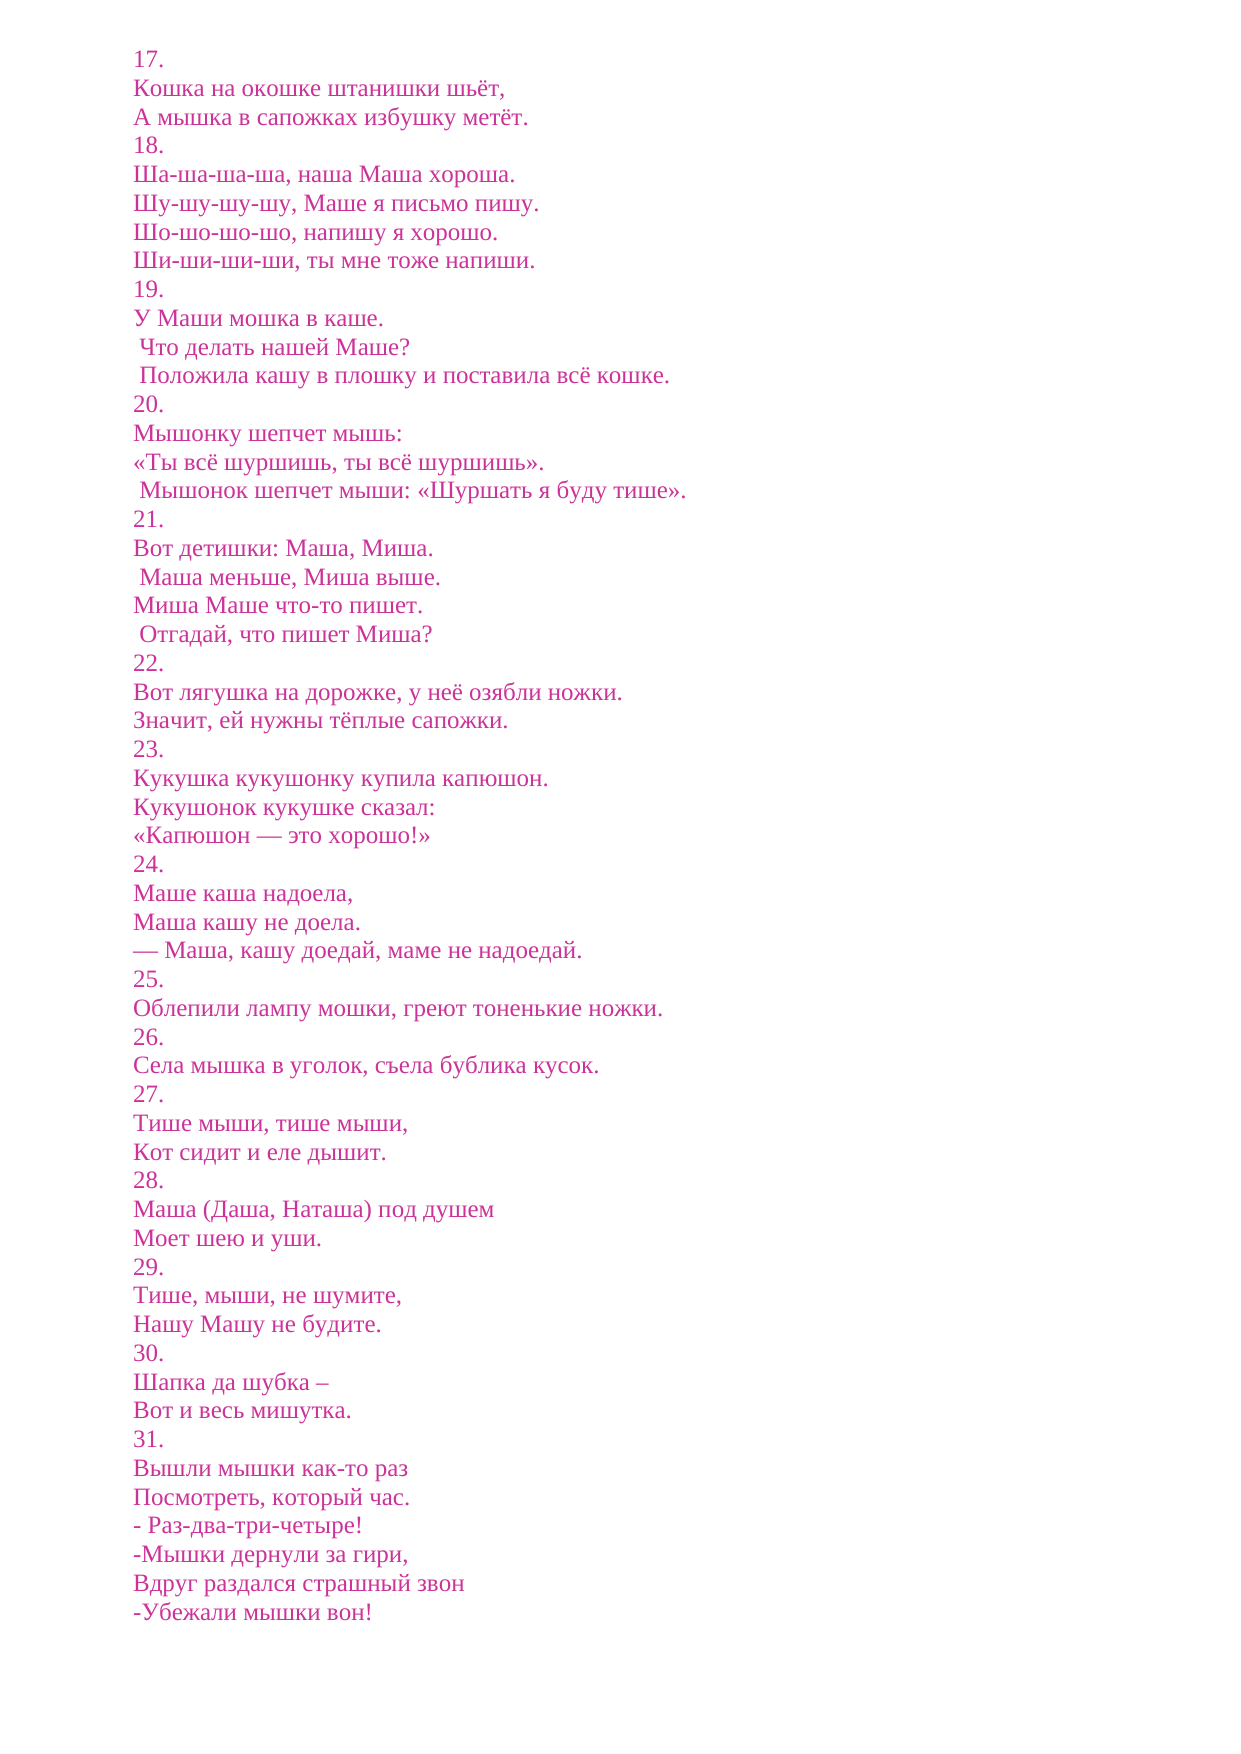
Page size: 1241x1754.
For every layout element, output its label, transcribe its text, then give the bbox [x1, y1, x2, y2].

text 23. [59, 734, 1093, 763]
text А мышка в сапожках избушку метёт. [59, 102, 1093, 131]
text 24. [59, 849, 1093, 878]
text Мышонку шепчет мышь: [59, 418, 1093, 447]
text 25. [59, 964, 1093, 993]
text Миша Маше что-то пишет. [59, 591, 1093, 619]
text Шо-шо-шо-шо, напишу я хорошо. [59, 217, 1093, 246]
text Маше каша надоела, [59, 878, 1093, 907]
text 30. [59, 1338, 1093, 1367]
text 31. [59, 1424, 1093, 1453]
text Кукушонок кукушке сказал: [59, 792, 1093, 821]
text 26. [59, 1022, 1093, 1051]
text Маша меньше, Миша выше. [59, 562, 1093, 591]
text У Маши мошка в каше. [59, 303, 1093, 332]
text Кошка на окошке штанишки шьёт, [59, 73, 1093, 102]
text Тише мыши, тише мыши, [59, 1108, 1093, 1137]
text Вот детишки: Маша, Миша. [59, 533, 1093, 562]
text «Капюшон — это хорошо!» [59, 821, 1093, 849]
text Тише, мыши, не шумите, [59, 1281, 1093, 1309]
text 19. [59, 274, 1093, 303]
text Вдруг раздался страшный звон [59, 1568, 1093, 1597]
text «Ты всё шуршишь, ты всё шуршишь». [59, 447, 1093, 476]
text -Убежали мышки вон! [59, 1597, 1093, 1626]
text 28. [59, 1166, 1093, 1194]
text Вот и весь мишутка. [59, 1396, 1093, 1424]
text Села мышка в уголок, съела бублика кусок. [59, 1051, 1093, 1079]
text Вышли мышки как-то раз [59, 1453, 1093, 1482]
text 22. [59, 648, 1093, 677]
text -Мышки дернули за гири, [59, 1539, 1093, 1568]
text 20. [59, 389, 1093, 418]
text 27. [59, 1079, 1093, 1108]
text 21. [59, 504, 1093, 533]
text Моет шею и уши. [59, 1223, 1093, 1252]
text Что делать нашей Маше? [59, 332, 1093, 361]
text — Маша, кашу доедай, маме не надоедай. [59, 936, 1093, 964]
text 18. [59, 131, 1093, 159]
text Положила кашу в плошку и поставила всё кошке. [59, 361, 1093, 389]
text Ши-ши-ши-ши, ты мне тоже напиши. [59, 246, 1093, 274]
text Ша-ша-ша-ша, наша Маша хороша. [59, 159, 1093, 188]
text Облепили лампу мошки, греют тоненькие ножки. [59, 993, 1093, 1022]
text Мышонок шепчет мыши: «Шуршать я буду тише». [59, 476, 1093, 504]
text Нашу Машу не будите. [59, 1309, 1093, 1338]
text Отгадай, что пишет Миша? [59, 619, 1093, 648]
text Посмотреть, который час. [59, 1482, 1093, 1511]
text 29. [59, 1252, 1093, 1281]
text Шапка да шубка – [59, 1367, 1093, 1396]
text - Раз-два-три-четыре! [59, 1511, 1093, 1539]
text Значит, ей нужны тёплые сапожки. [59, 706, 1093, 734]
text Маша (Даша, Наташа) под душем [59, 1194, 1093, 1223]
text Кукушка кукушонку купила капюшон. [59, 763, 1093, 792]
text Кот сидит и еле дышит. [59, 1137, 1093, 1166]
text 17. [59, 44, 1093, 73]
text Вот лягушка на дорожке, у неё озябли ножки. [59, 677, 1093, 706]
text Шу-шу-шу-шу, Маше я письмо пишу. [59, 188, 1093, 217]
text Маша кашу не доела. [59, 907, 1093, 936]
